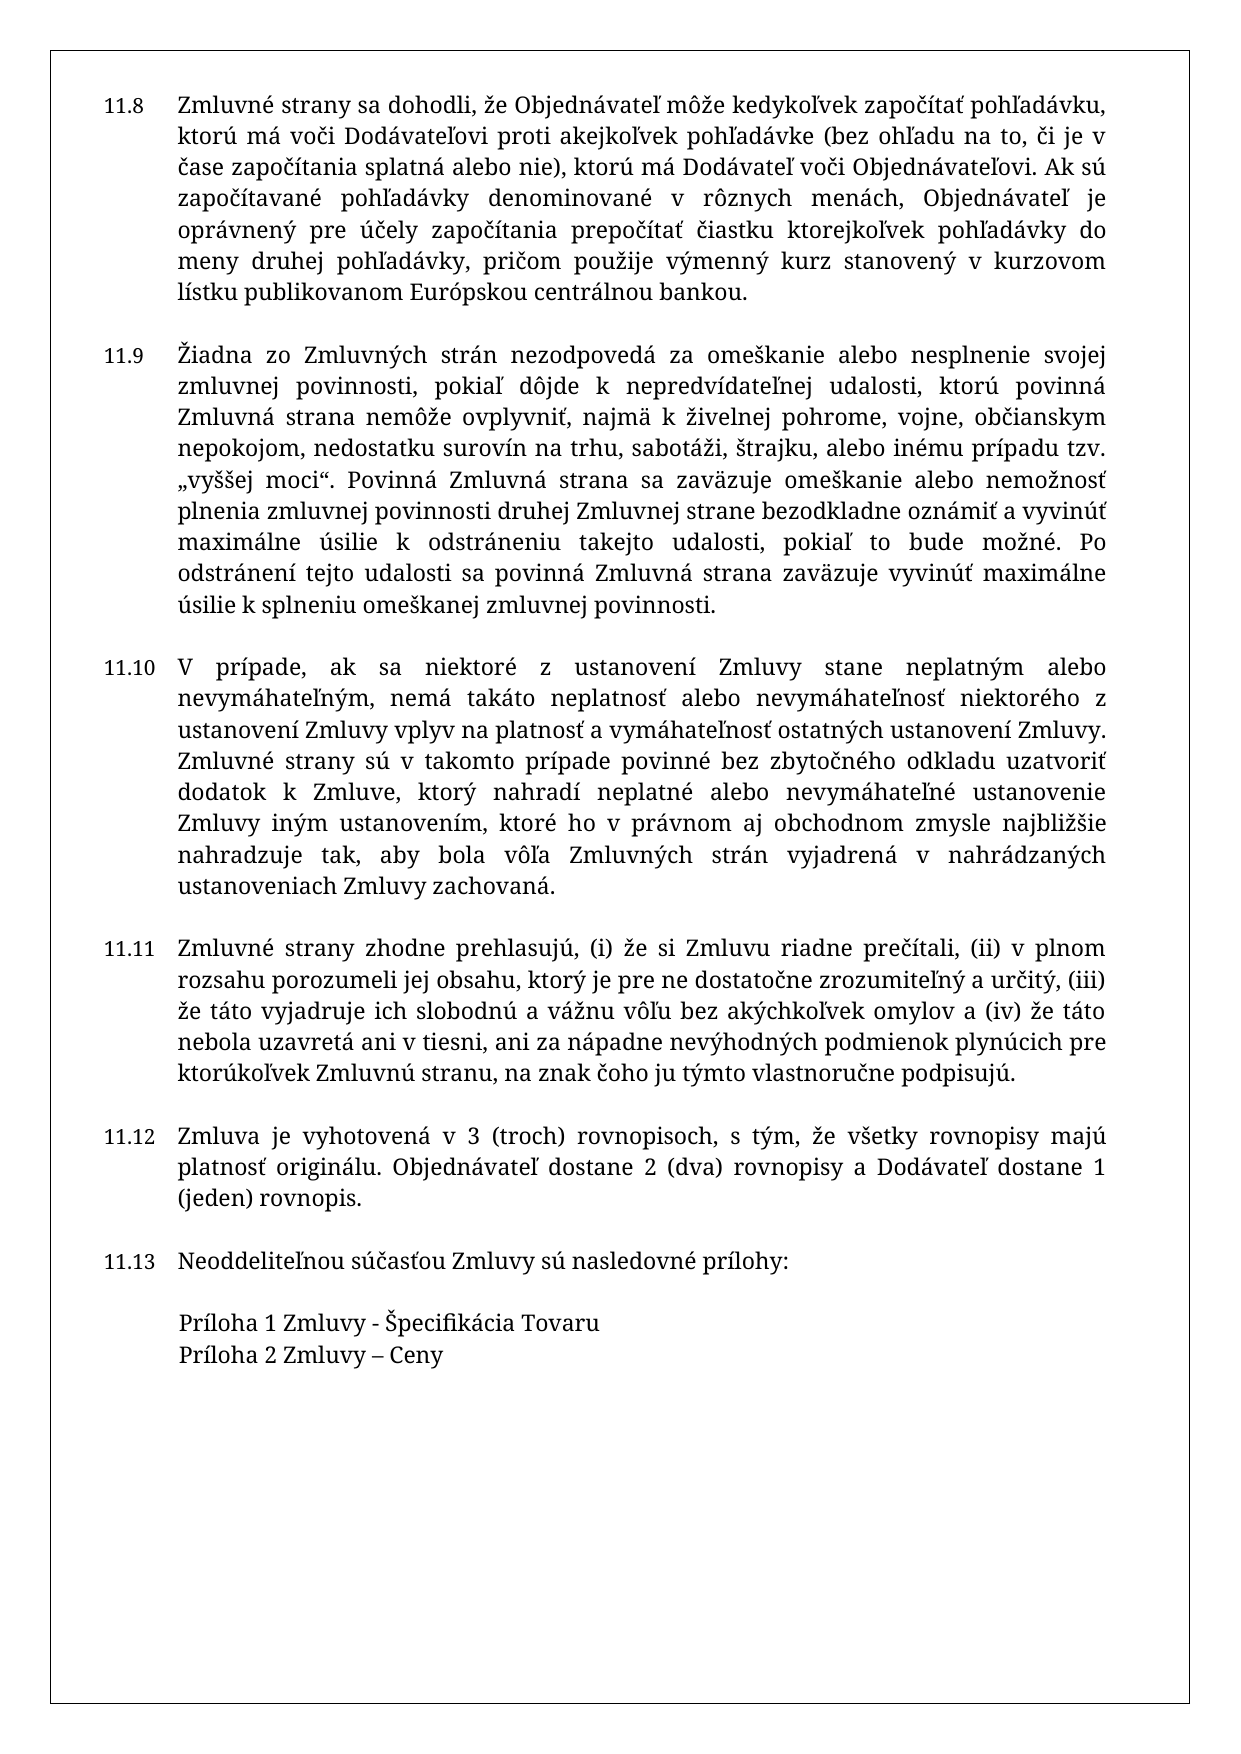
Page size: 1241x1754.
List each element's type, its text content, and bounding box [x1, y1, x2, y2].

list Príloha 1 Zmluvy - Špecifikácia Tovaru [178, 1307, 1108, 1339]
list Príloha 2 Zmluvy – Ceny [178, 1339, 1108, 1370]
list Zmluva je vyhotovená v 3 (troch) rovnopisoch, s tým, že všetky rovnopisy majú platnosť originálu. Objednávateľ dostane 2 (dva) rovnopisy a Dodávateľ dostane 1 (jeden) rovnopis. [103, 1120, 1108, 1214]
list V prípade, ak sa niektoré z ustanovení Zmluvy stane neplatným alebo nevymáhateľným, nemá takáto neplatnosť alebo nevymáhateľnosť niektorého z ustanovení Zmluvy vplyv na platnosť a vymáhateľnosť ostatných ustanovení Zmluvy. Zmluvné strany sú v takomto prípade povinné bez zbytočného odkladu uzatvoriť dodatok k Zmluve, ktorý nahradí neplatné alebo nevymáhateľné ustanovenie Zmluvy iným ustanovením, ktoré ho v právnom aj obchodnom zmysle najbližšie nahradzuje tak, aby bola vôľa Zmluvných strán vyjadrená v nahrádzaných ustanoveniach Zmluvy zachovaná. [103, 651, 1108, 901]
list Zmluvné strany sa dohodli, že Objednávateľ môže kedykoľvek započítať pohľadávku, ktorú má voči Dodávateľovi proti akejkoľvek pohľadávke (bez ohľadu na to, či je v čase započítania splatná alebo nie), ktorú má Dodávateľ voči Objednávateľovi. Ak sú započítavané pohľadávky denominované v rôznych menách, Objednávateľ je oprávnený pre účely započítania prepočítať čiastku ktorejkoľvek pohľadávky do meny druhej pohľadávky, pričom použije výmenný kurz stanovený v kurzovom lístku publikovanom Európskou centrálnou bankou. [103, 89, 1108, 307]
list Zmluvné strany zhodne prehlasujú, (i) že si Zmluvu riadne prečítali, (ii) v plnom rozsahu porozumeli jej obsahu, ktorý je pre ne dostatočne zrozumiteľný a určitý, (iii) že táto vyjadruje ich slobodnú a vážnu vôľu bez akýchkoľvek omylov a (iv) že táto nebola uzavretá ani v tiesni, ani za nápadne nevýhodných podmienok plynúcich pre ktorúkoľvek Zmluvnú stranu, na znak čoho ju týmto vlastnoručne podpisujú. [103, 932, 1108, 1089]
list Neoddeliteľnou súčasťou Zmluvy sú nasledovné prílohy: [103, 1245, 1108, 1276]
list Žiadna zo Zmluvných strán nezodpovedá za omeškanie alebo nesplnenie svojej zmluvnej povinnosti, pokiaľ dôjde k nepredvídateľnej udalosti, ktorú povinná Zmluvná strana nemôže ovplyvniť, najmä k živelnej pohrome, vojne, občianskym nepokojom, nedostatku surovín na trhu, sabotáži, štrajku, alebo inému prípadu tzv. „vyššej moci“. Povinná Zmluvná strana sa zaväzuje omeškanie alebo nemožnosť plnenia zmluvnej povinnosti druhej Zmluvnej strane bezodkladne oznámiť a vyvinúť maximálne úsilie k odstráneniu takejto udalosti, pokiaľ to bude možné. Po odstránení tejto udalosti sa povinná Zmluvná strana zaväzuje vyvinúť maximálne úsilie k splneniu omeškanej zmluvnej povinnosti. [103, 339, 1108, 620]
